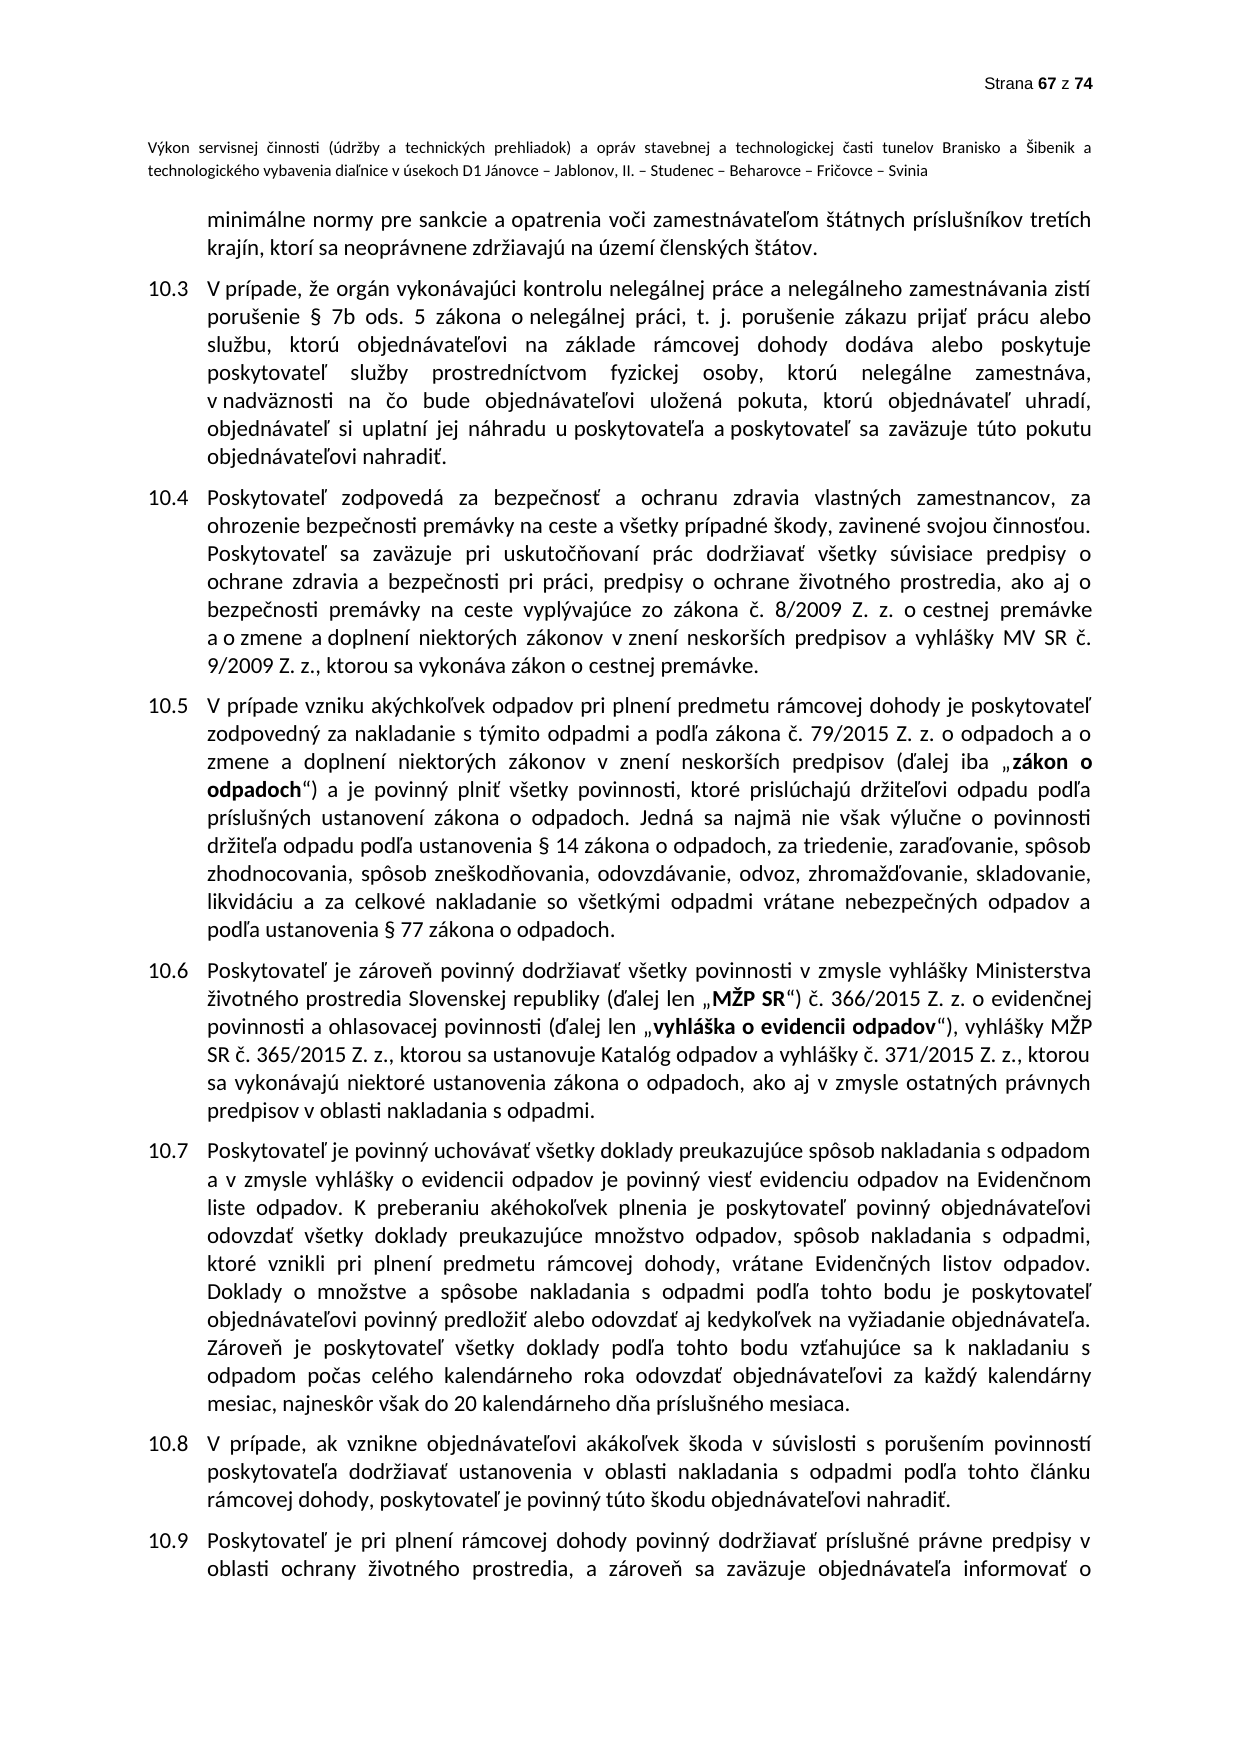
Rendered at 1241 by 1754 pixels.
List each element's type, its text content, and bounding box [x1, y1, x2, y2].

list Poskytovateľ je povinný uchovávať všetky doklady preukazujúce spôsob nakladania s odpadom a v zmysle vyhlášky o evidencii odpadov je povinný viesť evidenciu odpadov na Evidenčnom liste odpadov. K preberaniu akéhokoľvek plnenia je poskytovateľ povinný objednávateľovi odovzdať všetky doklady preukazujúce množstvo odpadov, spôsob nakladania s odpadmi, ktoré vznikli pri plnení predmetu rámcovej dohody, vrátane Evidenčných listov odpadov. Doklady o množstve a spôsobe nakladania s odpadmi podľa tohto bodu je poskytovateľ objednávateľovi povinný predložiť alebo odovzdať aj kedykoľvek na vyžiadanie objednávateľa. Zároveň je poskytovateľ všetky doklady podľa tohto bodu vzťahujúce sa k nakladaniu s odpadom počas celého kalendárneho roka odovzdať objednávateľovi za každý kalendárny mesiac, najneskôr však do 20 kalendárneho dňa príslušného mesiaca. [148, 1137, 1092, 1417]
list V prípade vzniku akýchkoľvek odpadov pri plnení predmetu rámcovej dohody je poskytovateľ zodpovedný za nakladanie s týmito odpadmi a podľa zákona č. 79/2015 Z. z. o odpadoch a o zmene a doplnení niektorých zákonov v znení neskorších predpisov (ďalej iba „zákon o odpadoch“) a je povinný plniť všetky povinnosti, ktoré prislúchajú držiteľovi odpadu podľa príslušných ustanovení zákona o odpadoch. Jedná sa najmä nie však výlučne o povinnosti držiteľa odpadu podľa ustanovenia § 14 zákona o odpadoch, za triedenie, zaraďovanie, spôsob zhodnocovania, spôsob zneškodňovania, odovzdávanie, odvoz, zhromažďovanie, skladovanie, likvidáciu a za celkové nakladanie so všetkými odpadmi vrátane nebezpečných odpadov a podľa ustanovenia § 77 zákona o odpadoch. [148, 691, 1092, 943]
list Poskytovateľ zodpovedá za bezpečnosť a ochranu zdravia vlastných zamestnancov, za ohrozenie bezpečnosti premávky na ceste a všetky prípadné škody, zavinené svojou činnosťou. Poskytovateľ sa zaväzuje pri uskutočňovaní prác dodržiavať všetky súvisiace predpisy o ochrane zdravia a bezpečnosti pri práci, predpisy o ochrane životného prostredia, ako aj o bezpečnosti premávky na ceste vyplývajúce zo zákona č. 8/2009 Z. z. o cestnej premávke a o zmene a doplnení niektorých zákonov v znení neskorších predpisov a vyhlášky MV SR č. 9/2009 Z. z., ktorou sa vykonáva zákon o cestnej premávke. [148, 483, 1092, 679]
list Poskytovateľ je zároveň povinný dodržiavať všetky povinnosti v zmysle vyhlášky Ministerstva životného prostredia Slovenskej republiky (ďalej len „MŽP SR“) č. 366/2015 Z. z. o evidenčnej povinnosti a ohlasovacej povinnosti (ďalej len „vyhláška o evidencii odpadov“), vyhlášky MŽP SR č. 365/2015 Z. z., ktorou sa ustanovuje Katalóg odpadov a vyhlášky č. 371/2015 Z. z., ktorou sa vykonávajú niektoré ustanovenia zákona o odpadoch, ako aj v zmysle ostatných právnych predpisov v oblasti nakladania s odpadmi. [148, 956, 1092, 1124]
list V prípade, že orgán vykonávajúci kontrolu nelegálnej práce a nelegálneho zamestnávania zistí porušenie § 7b ods. 5 zákona o nelegálnej práci, t. j. porušenie zákazu prijať prácu alebo službu, ktorú objednávateľovi na základe rámcovej dohody dodáva alebo poskytuje poskytovateľ služby prostredníctvom fyzickej osoby, ktorú nelegálne zamestnáva, v nadväznosti na čo bude objednávateľovi uložená pokuta, ktorú objednávateľ uhradí, objednávateľ si uplatní jej náhradu u poskytovateľa a poskytovateľ sa zaväzuje túto pokutu objednávateľovi nahradiť. [148, 274, 1092, 470]
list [148, 1526, 1092, 1582]
list V prípade, ak vznikne objednávateľovi akákoľvek škoda v súvislosti s porušením povinností poskytovateľa dodržiavať ustanovenia v oblasti nakladania s odpadmi podľa tohto článku rámcovej dohody, poskytovateľ je povinný túto škodu objednávateľovi nahradiť. [148, 1429, 1092, 1513]
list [148, 206, 1092, 262]
